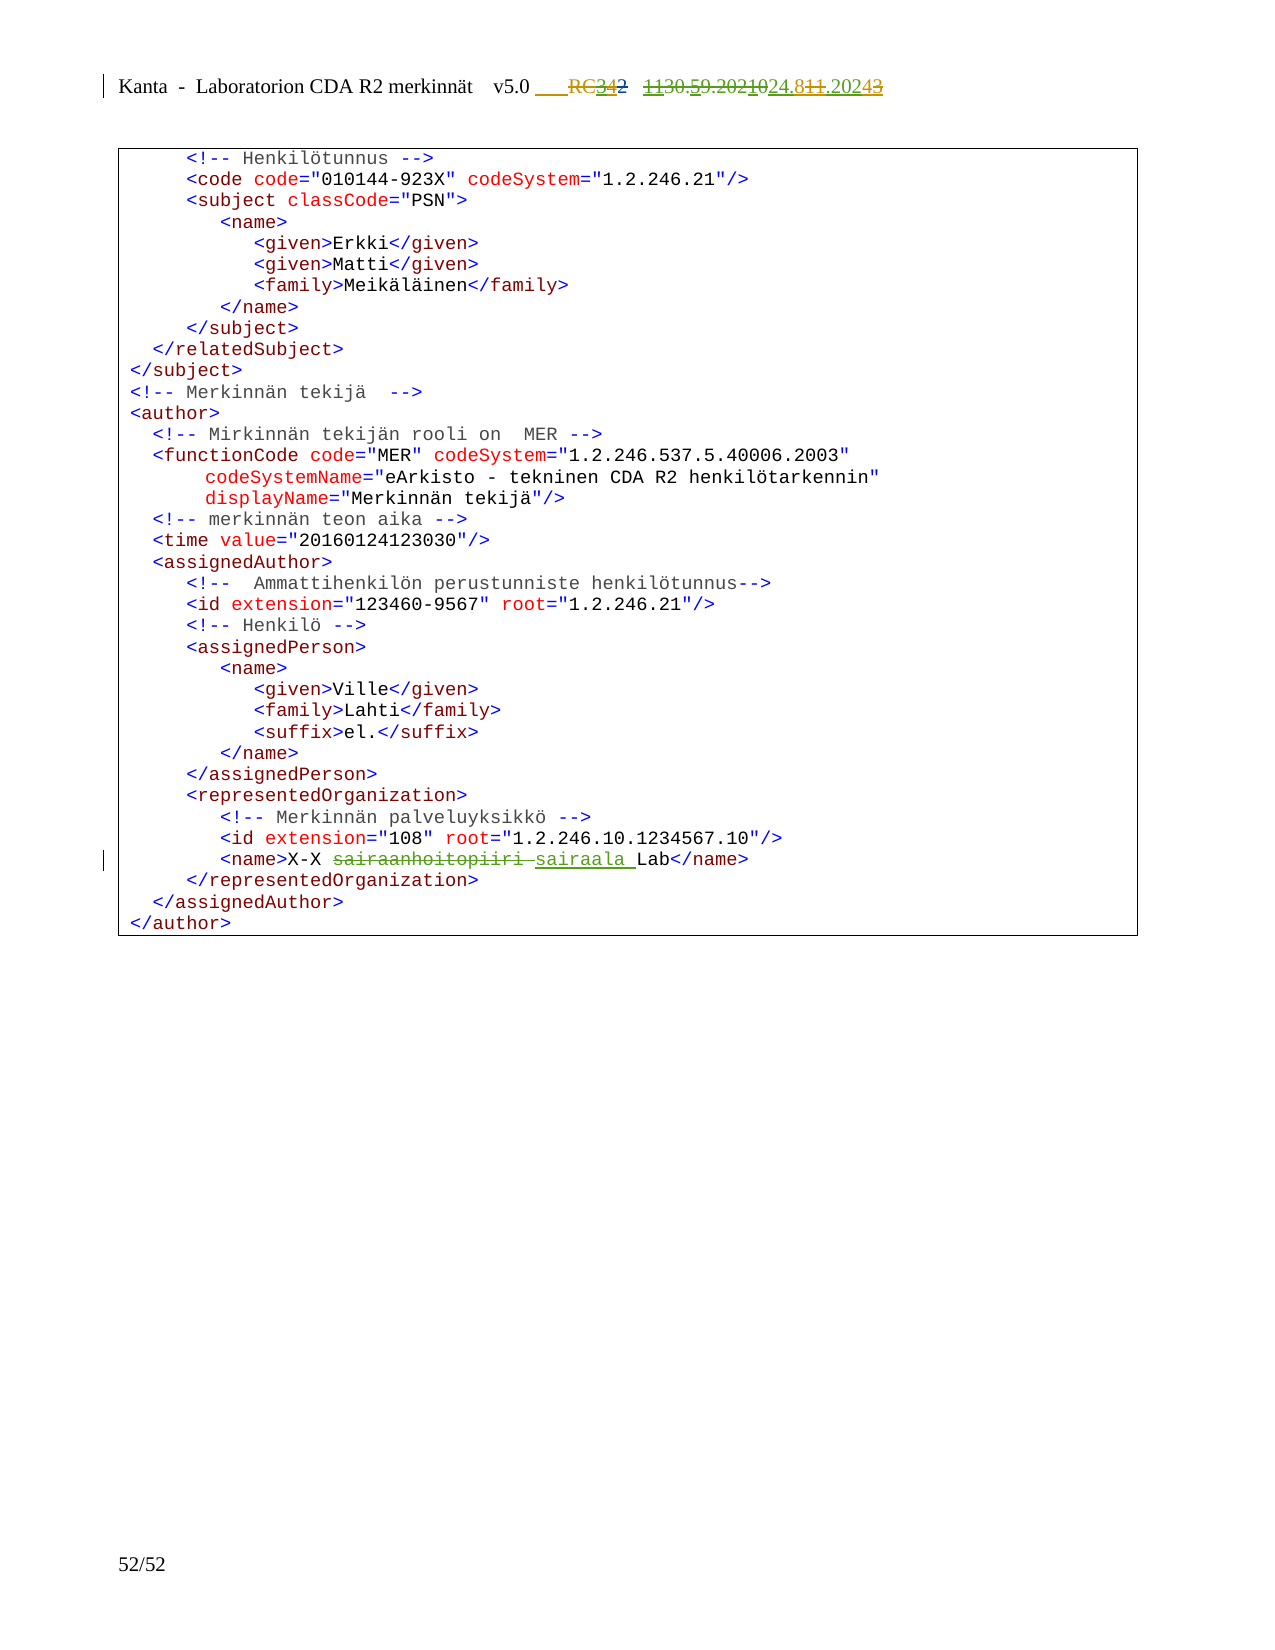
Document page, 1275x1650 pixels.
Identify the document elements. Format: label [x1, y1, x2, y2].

table_header [119, 149, 1137, 935]
